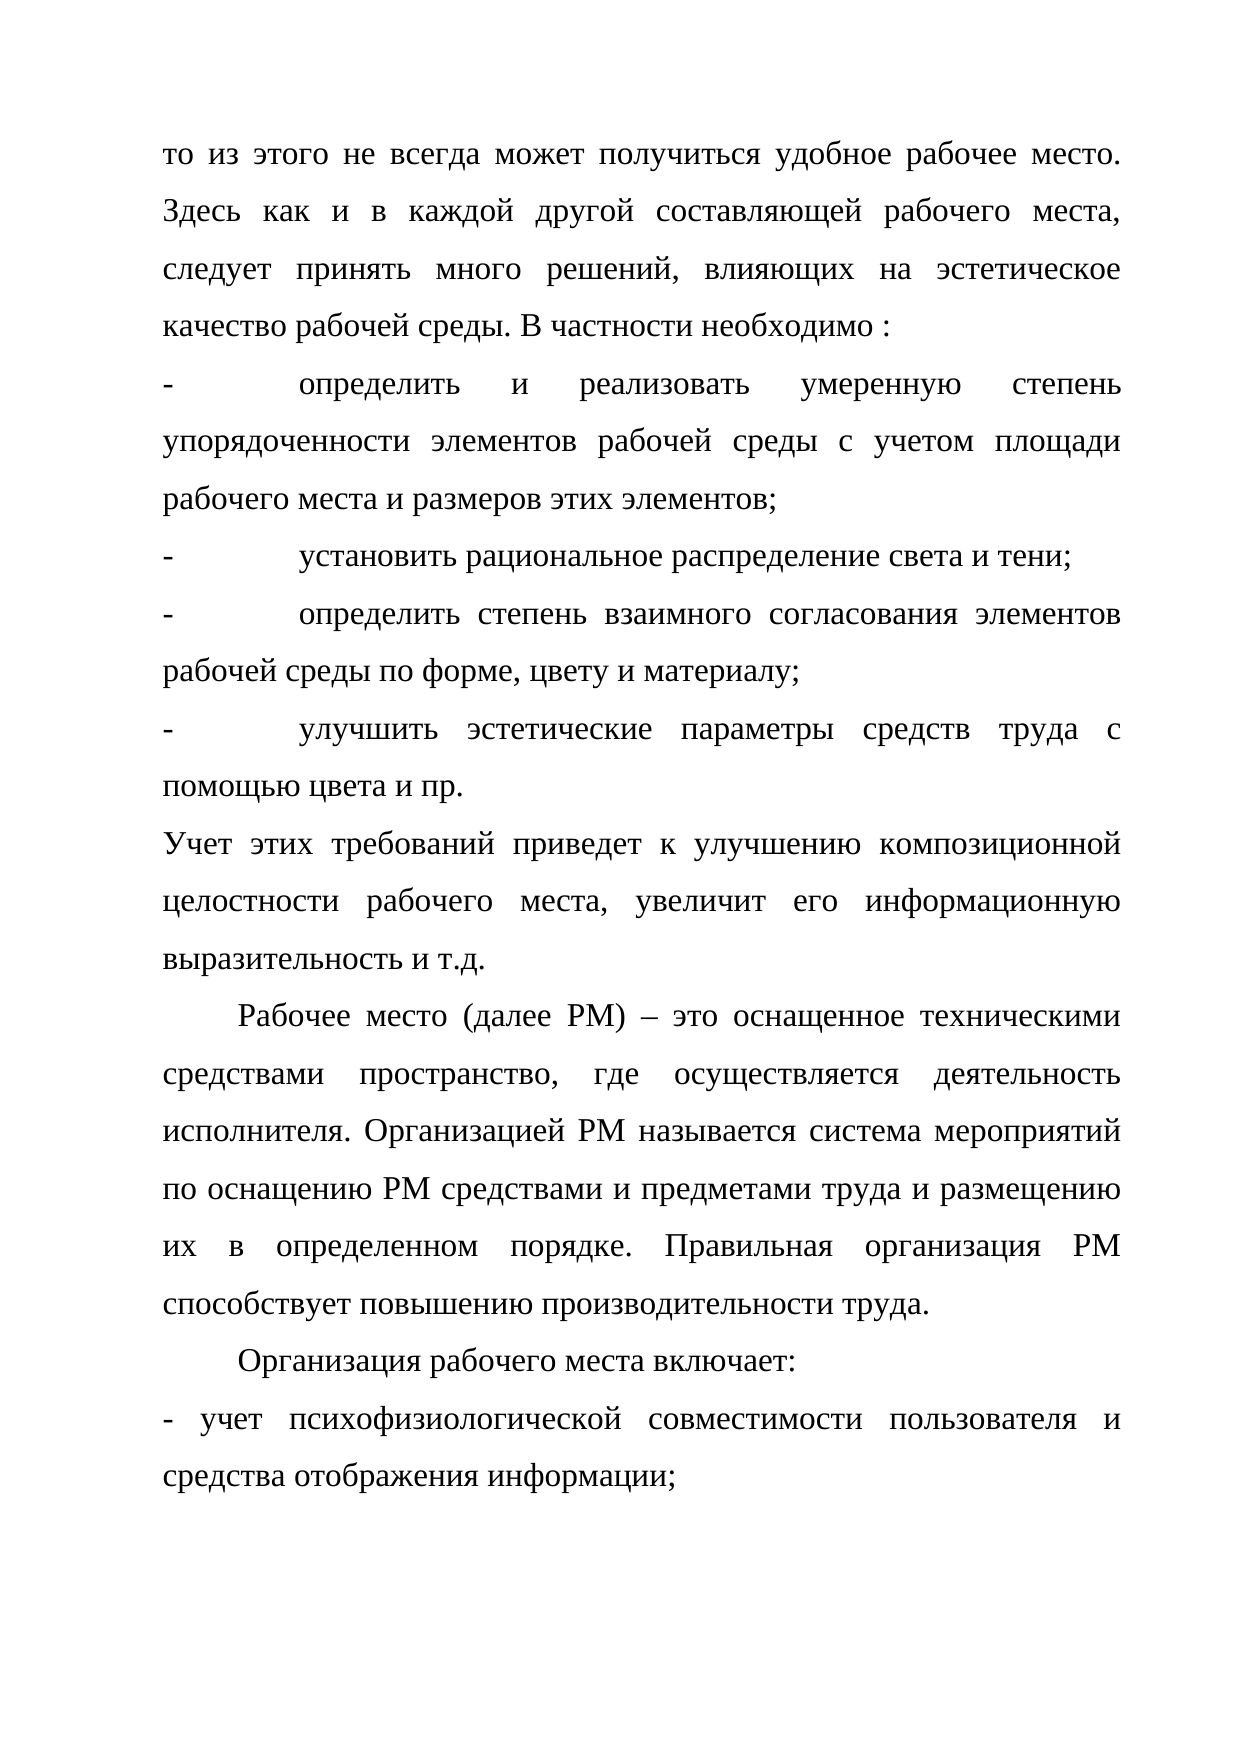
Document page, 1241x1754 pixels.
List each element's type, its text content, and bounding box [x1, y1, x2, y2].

text Учет этих требований приведет к улучшению композиционной целостности рабочего места, увеличит его информационную выразительность и т.д. [162, 823, 1122, 976]
list установить рациональное распределение света и тени; [162, 535, 1122, 574]
list определить степень взаимного согласования элементов рабочей среды по форме, цвету и материалу; [162, 593, 1122, 689]
list улучшить эстетические параметры средств труда с помощью цвета и пр. [162, 708, 1122, 804]
text Организация рабочего места включает: [162, 1340, 1122, 1379]
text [162, 133, 1122, 344]
text - учет психофизиологической совместимости пользователя и средства отображения информации; [162, 1398, 1122, 1494]
text Рабочее место (далее РМ) – это оснащенное техническими средствами пространство, где осуществляется деятельность исполнителя. Организацией РМ называется система мероприятий по оснащению РМ средствами и предметами труда и размещению их в определенном порядке. Правильная организация РМ способствует повышению производительности труда. [162, 995, 1122, 1321]
list определить и реализовать умеренную степень упорядоченности элементов рабочей среды с учетом площади рабочего места и размеров этих элементов; [162, 363, 1122, 516]
